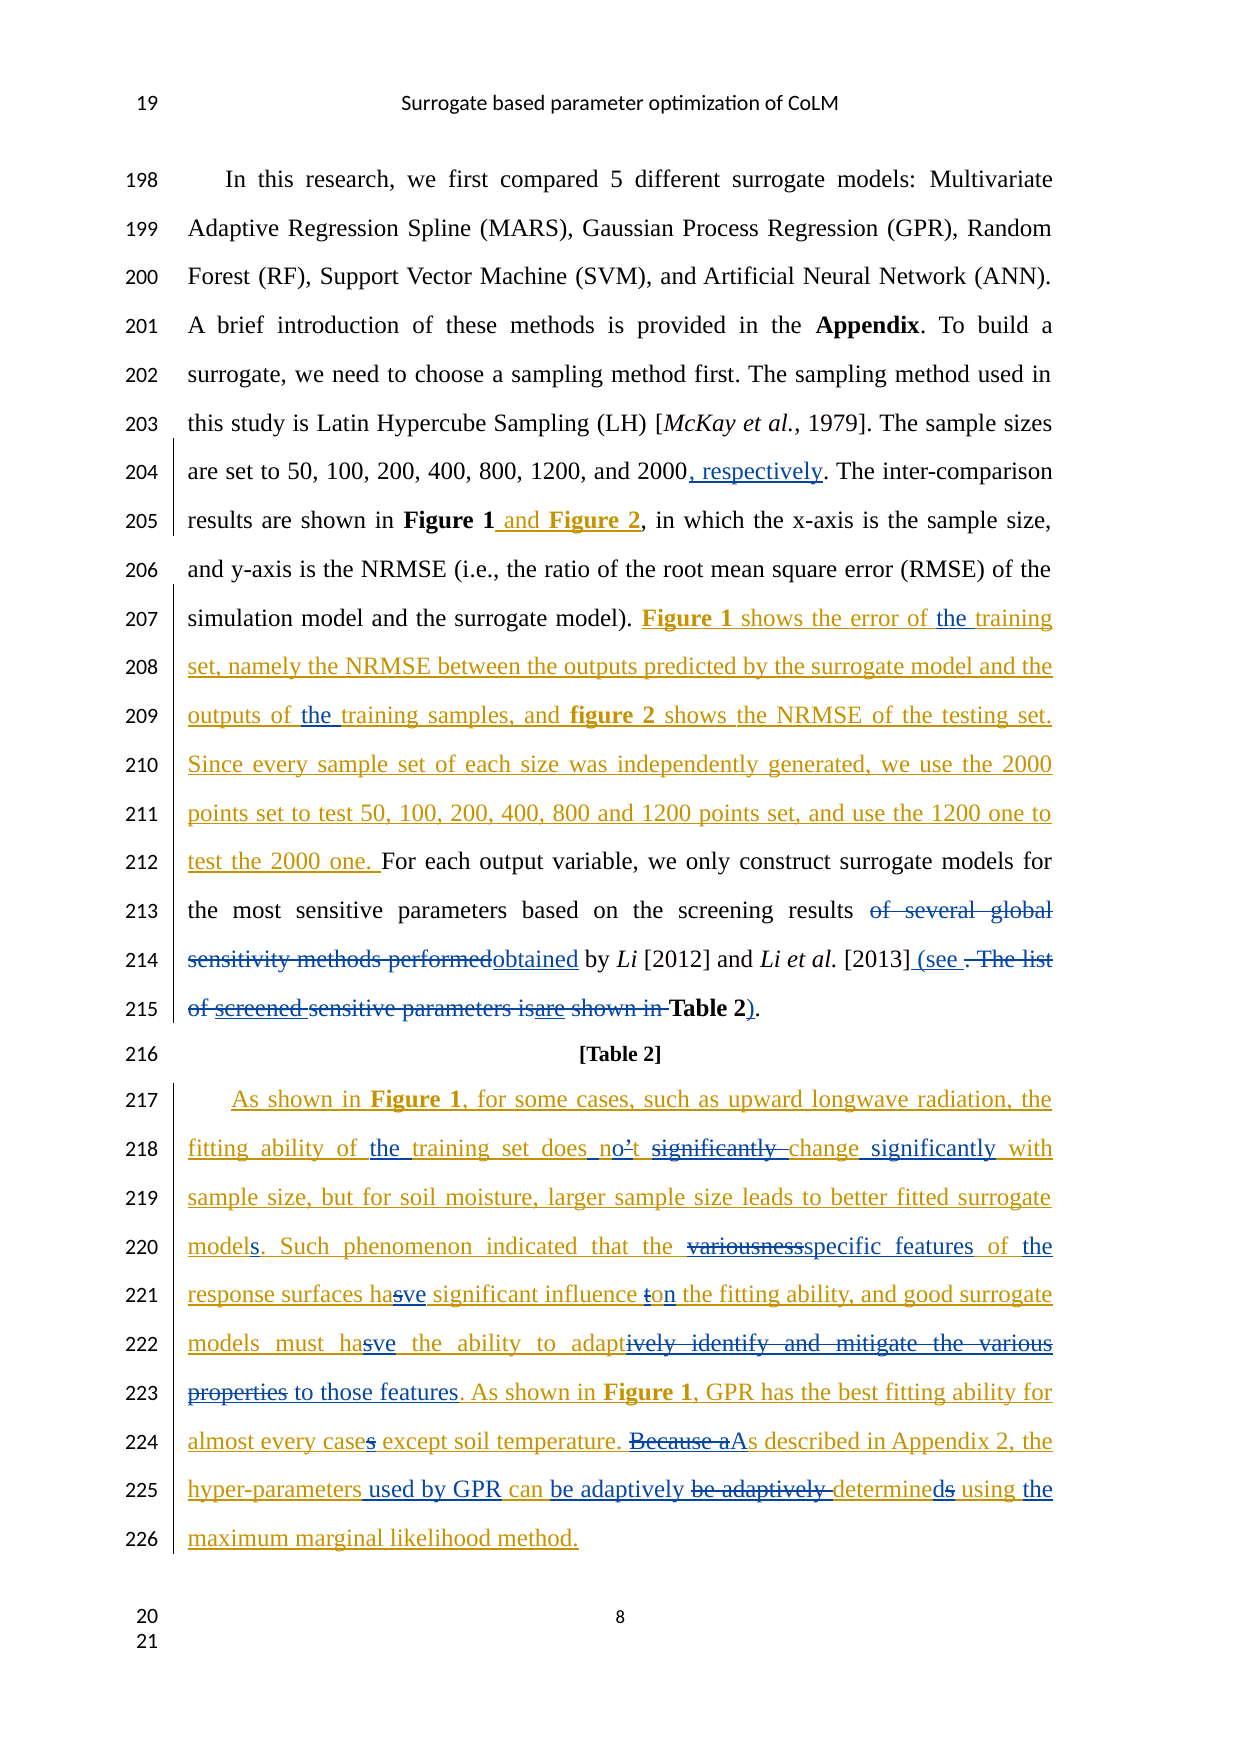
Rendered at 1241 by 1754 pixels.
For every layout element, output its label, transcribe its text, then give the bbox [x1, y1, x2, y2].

text [Table 2] [187, 1038, 1053, 1070]
text In this research, we first compared 5 different surrogate models: Multivariate Adaptive Regression Spline (MARS), Gaussian Process Regression (GPR), Random Forest (RF), Support Vector Machine (SVM), and Artificial Neural Network (ANN). A brief introduction of these methods is provided in the Appendix. To build a surrogate, we need to choose a sampling method first. The sampling method used in this study is Latin Hypercube Sampling (LH) [McKay et al., 1979]. The sample sizes are set to 50, 100, 200, 400, 800, 1200, and 2000. The inter-comparison results are shown in Figure 1, in which the x-axis is the sample size, and y-axis is the NRMSE (i.e., the ratio of the root mean square error (RMSE) of the simulation model and the surrogate model). For each output variable, we only construct surrogate models for the most sensitive parameters based on the screening results by Li [2012] and Li et al. [2013]Table 2. [187, 775, 1053, 1023]
text In this research, we first compared 5 different surrogate models: Multivariate Adaptive Regression Spline (MARS), Gaussian Process Regression (GPR), Random Forest (RF), Support Vector Machine (SVM), and Artificial Neural Network (ANN). A brief introduction of these methods is provided in the Appendix. To build a surrogate, we need to choose a sampling method first. The sampling method used in this study is Latin Hypercube Sampling (LH) [McKay et al., 1979]. The sample sizes are set to 50, 100, 200, 400, 800, 1200, and 2000. The inter-comparison results are shown in Figure 1, in which the x-axis is the sample size, and y-axis is the NRMSE (i.e., the ratio of the root mean square error (RMSE) of the simulation model and the surrogate model). For each output variable, we only construct surrogate models for the most sensitive parameters based on the screening results by Li [2012] and Li et al. [2013]Table 2. [187, 162, 1053, 676]
text In this research, we first compared 5 different surrogate models: Multivariate Adaptive Regression Spline (MARS), Gaussian Process Regression (GPR), Random Forest (RF), Support Vector Machine (SVM), and Artificial Neural Network (ANN). A brief introduction of these methods is provided in the Appendix. To build a surrogate, we need to choose a sampling method first. The sampling method used in this study is Latin Hypercube Sampling (LH) [McKay et al., 1979]. The sample sizes are set to 50, 100, 200, 400, 800, 1200, and 2000. The inter-comparison results are shown in Figure 1, in which the x-axis is the sample size, and y-axis is the NRMSE (i.e., the ratio of the root mean square error (RMSE) of the simulation model and the surrogate model). For each output variable, we only construct surrogate models for the most sensitive parameters based on the screening results by Li [2012] and Li et al. [2013]Table 2. [187, 677, 1053, 774]
